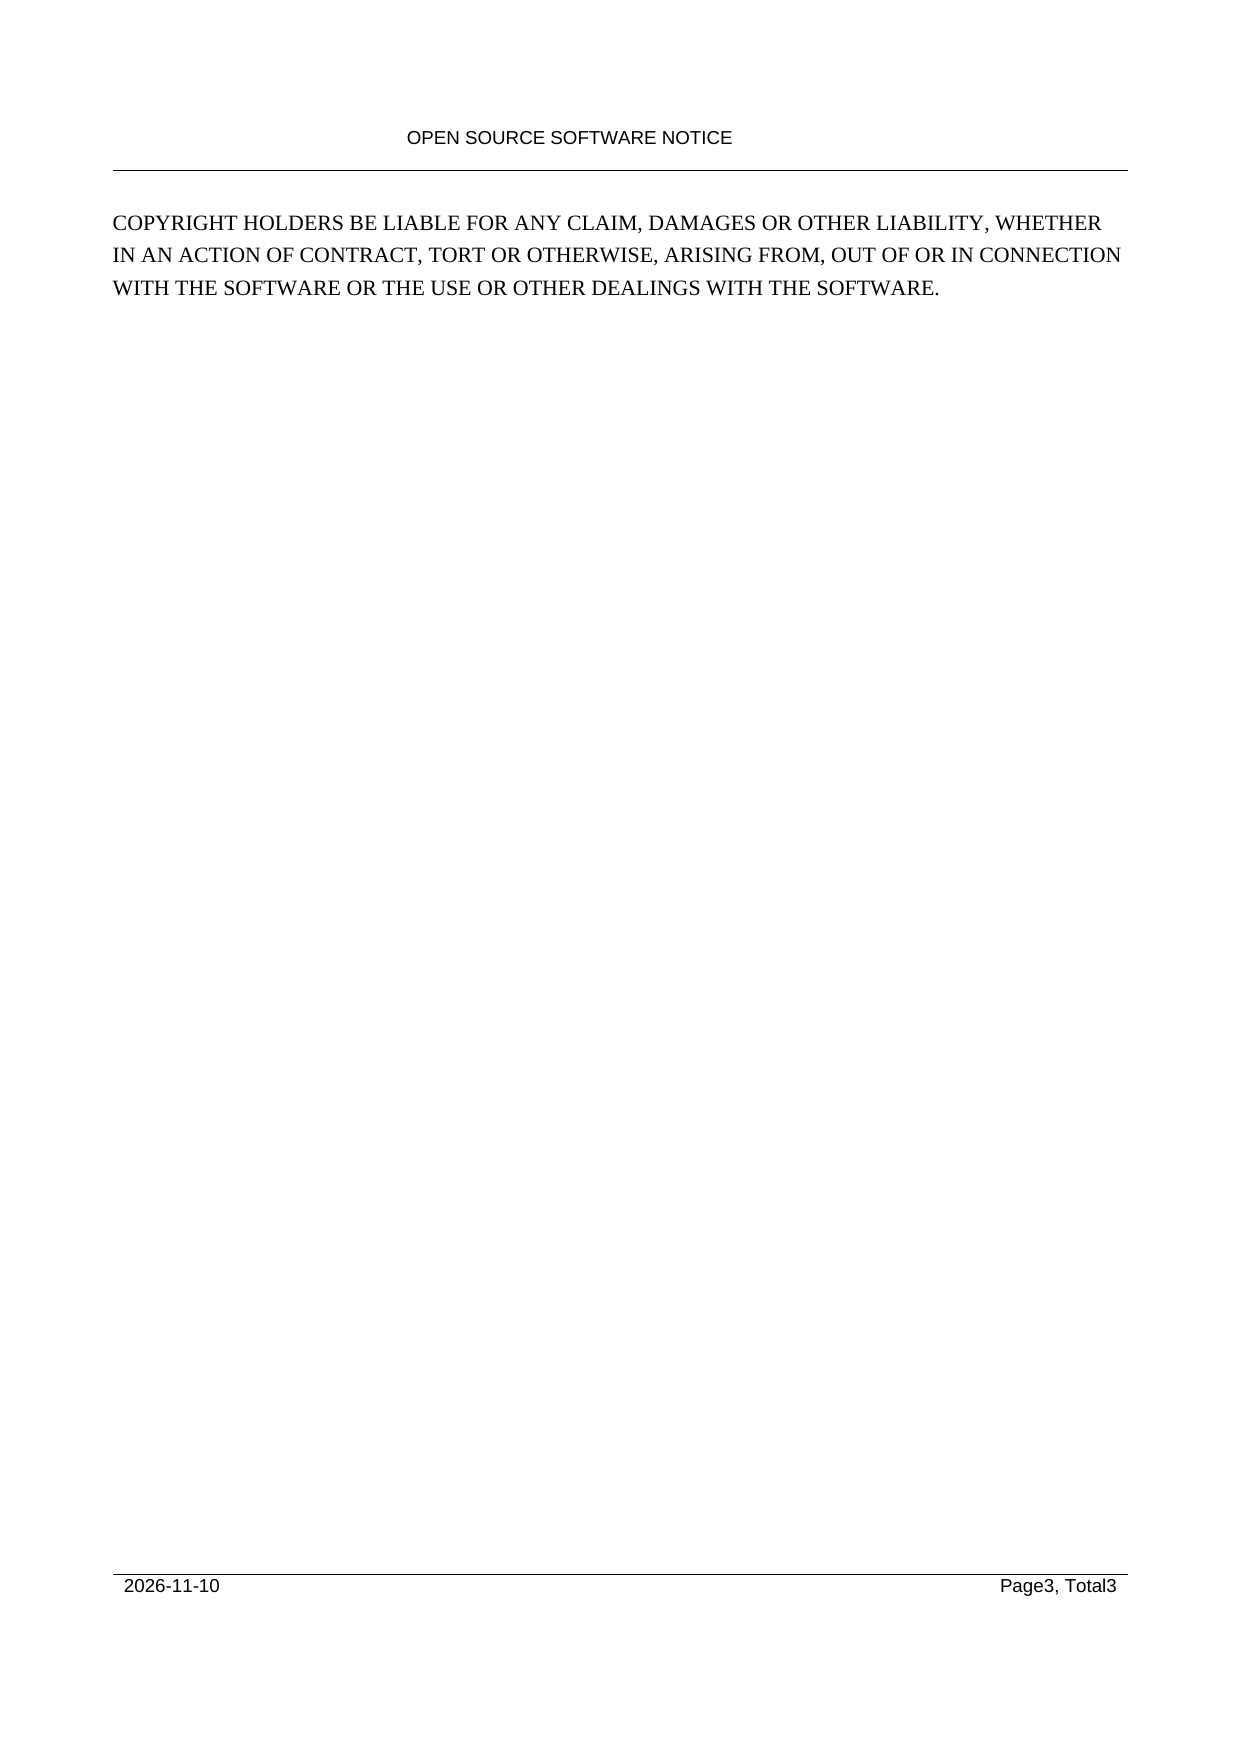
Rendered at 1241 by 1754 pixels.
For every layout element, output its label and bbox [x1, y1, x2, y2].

text [112, 206, 1128, 304]
